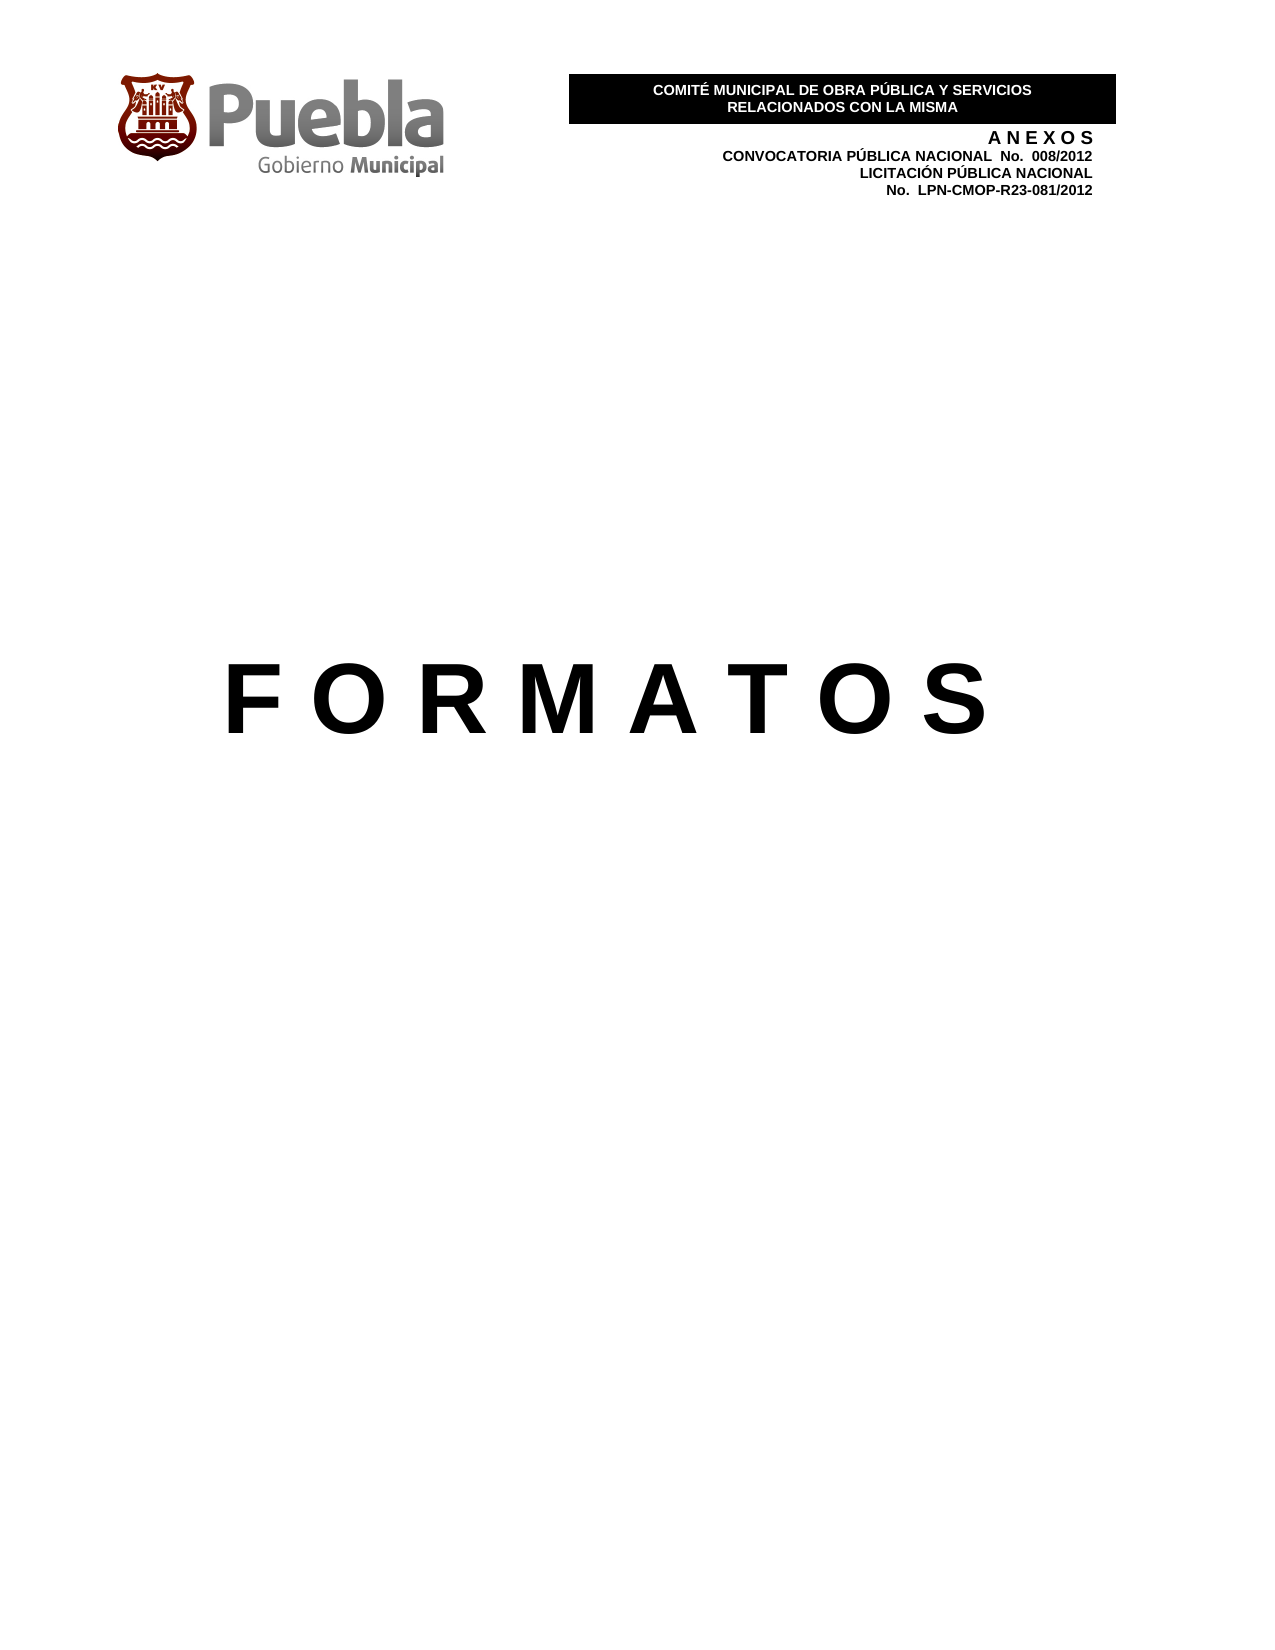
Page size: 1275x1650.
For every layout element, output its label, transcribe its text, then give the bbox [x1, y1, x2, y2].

text F O R M A T O S [118, 640, 1092, 755]
picture [118, 73, 444, 177]
